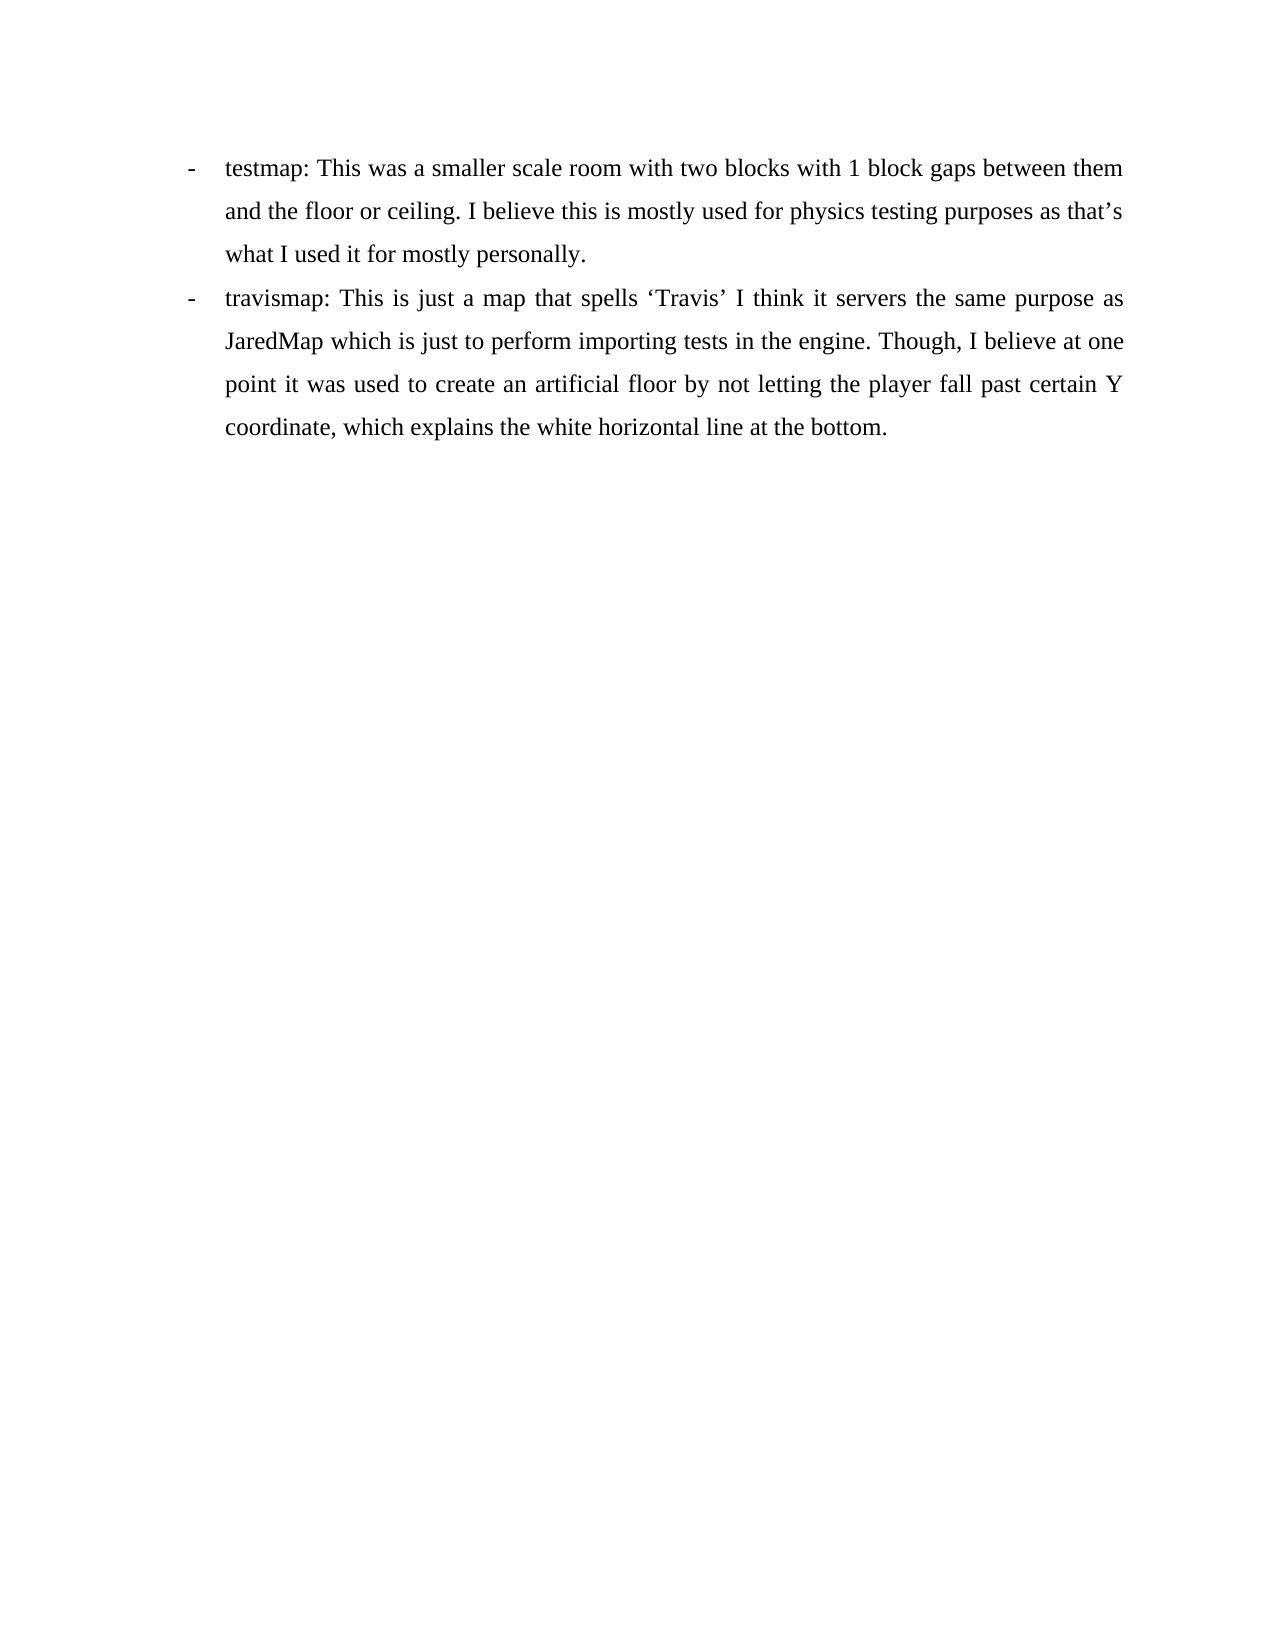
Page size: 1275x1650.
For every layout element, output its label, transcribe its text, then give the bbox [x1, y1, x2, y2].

list testmap: This was a smaller scale room with two blocks with 1 block gaps between them and the floor or ceiling. I believe this is mostly used for physics testing purposes as that’s what I used it for mostly personally. [187, 153, 1125, 268]
list travismap: This is just a map that spells ‘Travis’ I think it servers the same purpose as JaredMap which is just to perform importing tests in the engine. Though, I believe at one point it was used to create an artificial floor by not letting the player fall past certain Y coordinate, which explains the white horizontal line at the bottom. [187, 283, 1125, 441]
